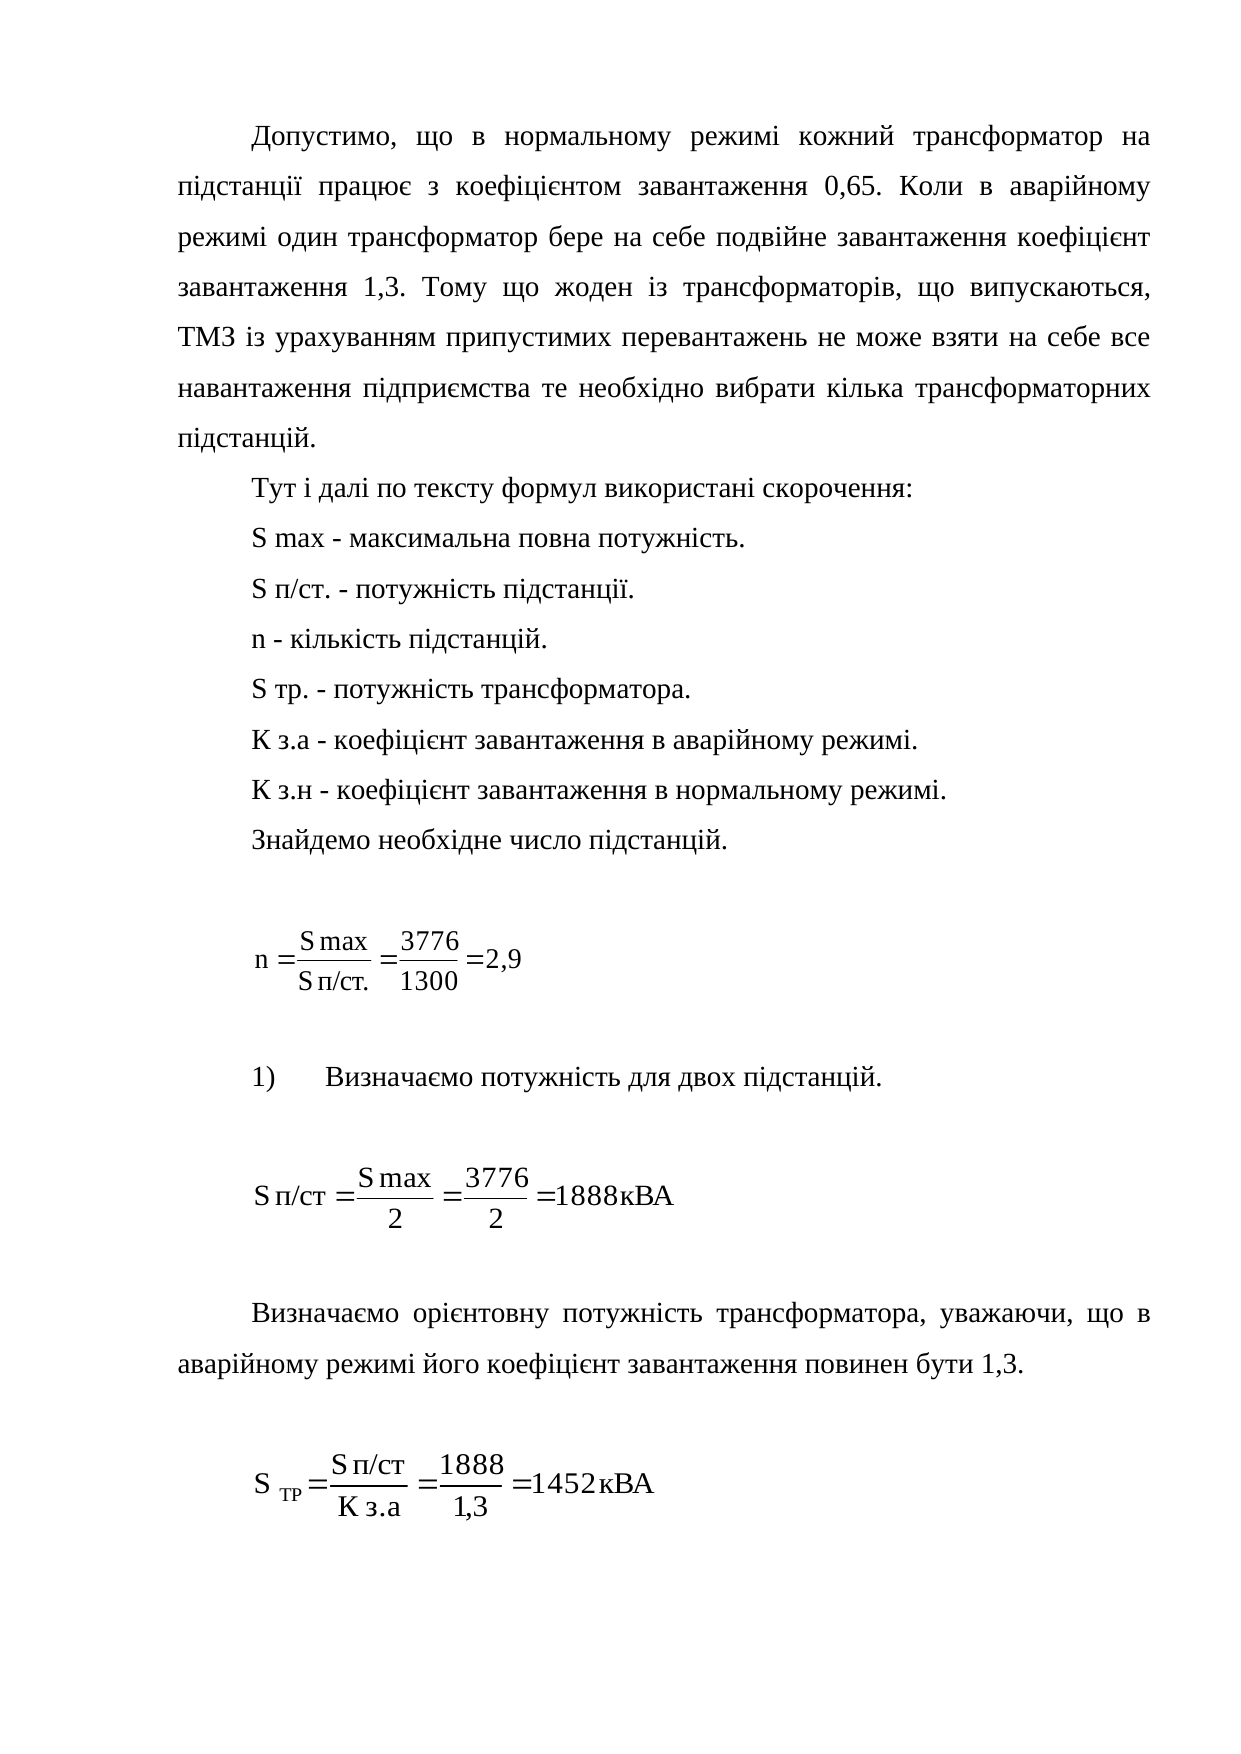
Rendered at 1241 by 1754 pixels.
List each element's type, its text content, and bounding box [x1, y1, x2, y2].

text Тут і далі по тексту формул використані скорочення: [177, 470, 1152, 504]
list Визначаємо потужність для двох підстанцій. [177, 1059, 1152, 1092]
text К з.н - коефіцієнт завантаження в нормальному режимі. [177, 772, 1152, 806]
text S п/ст. - потужність підстанції. [177, 571, 1152, 604]
text Знайдемо необхідне число підстанцій. [177, 822, 1152, 856]
text Визначаємо орієнтовну потужність трансформатора, уважаючи, що в аварійному режимі його коефіцієнт завантаження повинен бути 1,3. [177, 1295, 1152, 1379]
text Допустимо, що в нормальному режимі кожний трансформатор на підстанції працює з коефіцієнтом завантаження 0,65. Коли в аварійному режимі один трансформатор бере на себе подвійне завантаження коефіцієнт завантаження 1,3. Тому що жоден із трансформаторів, що випускаються, ТМЗ із урахуванням припустимих перевантажень не може взяти на себе все навантаження підприємства те необхідно вибрати кілька трансформаторних підстанцій. [177, 118, 1152, 453]
text n - кількість підстанцій. [177, 621, 1152, 655]
text К з.а - коефіцієнт завантаження в аварійному режимі. [177, 722, 1152, 755]
text S max - максимальна повна потужність. [177, 521, 1152, 554]
text S тр. - потужність трансформатора. [177, 672, 1152, 705]
